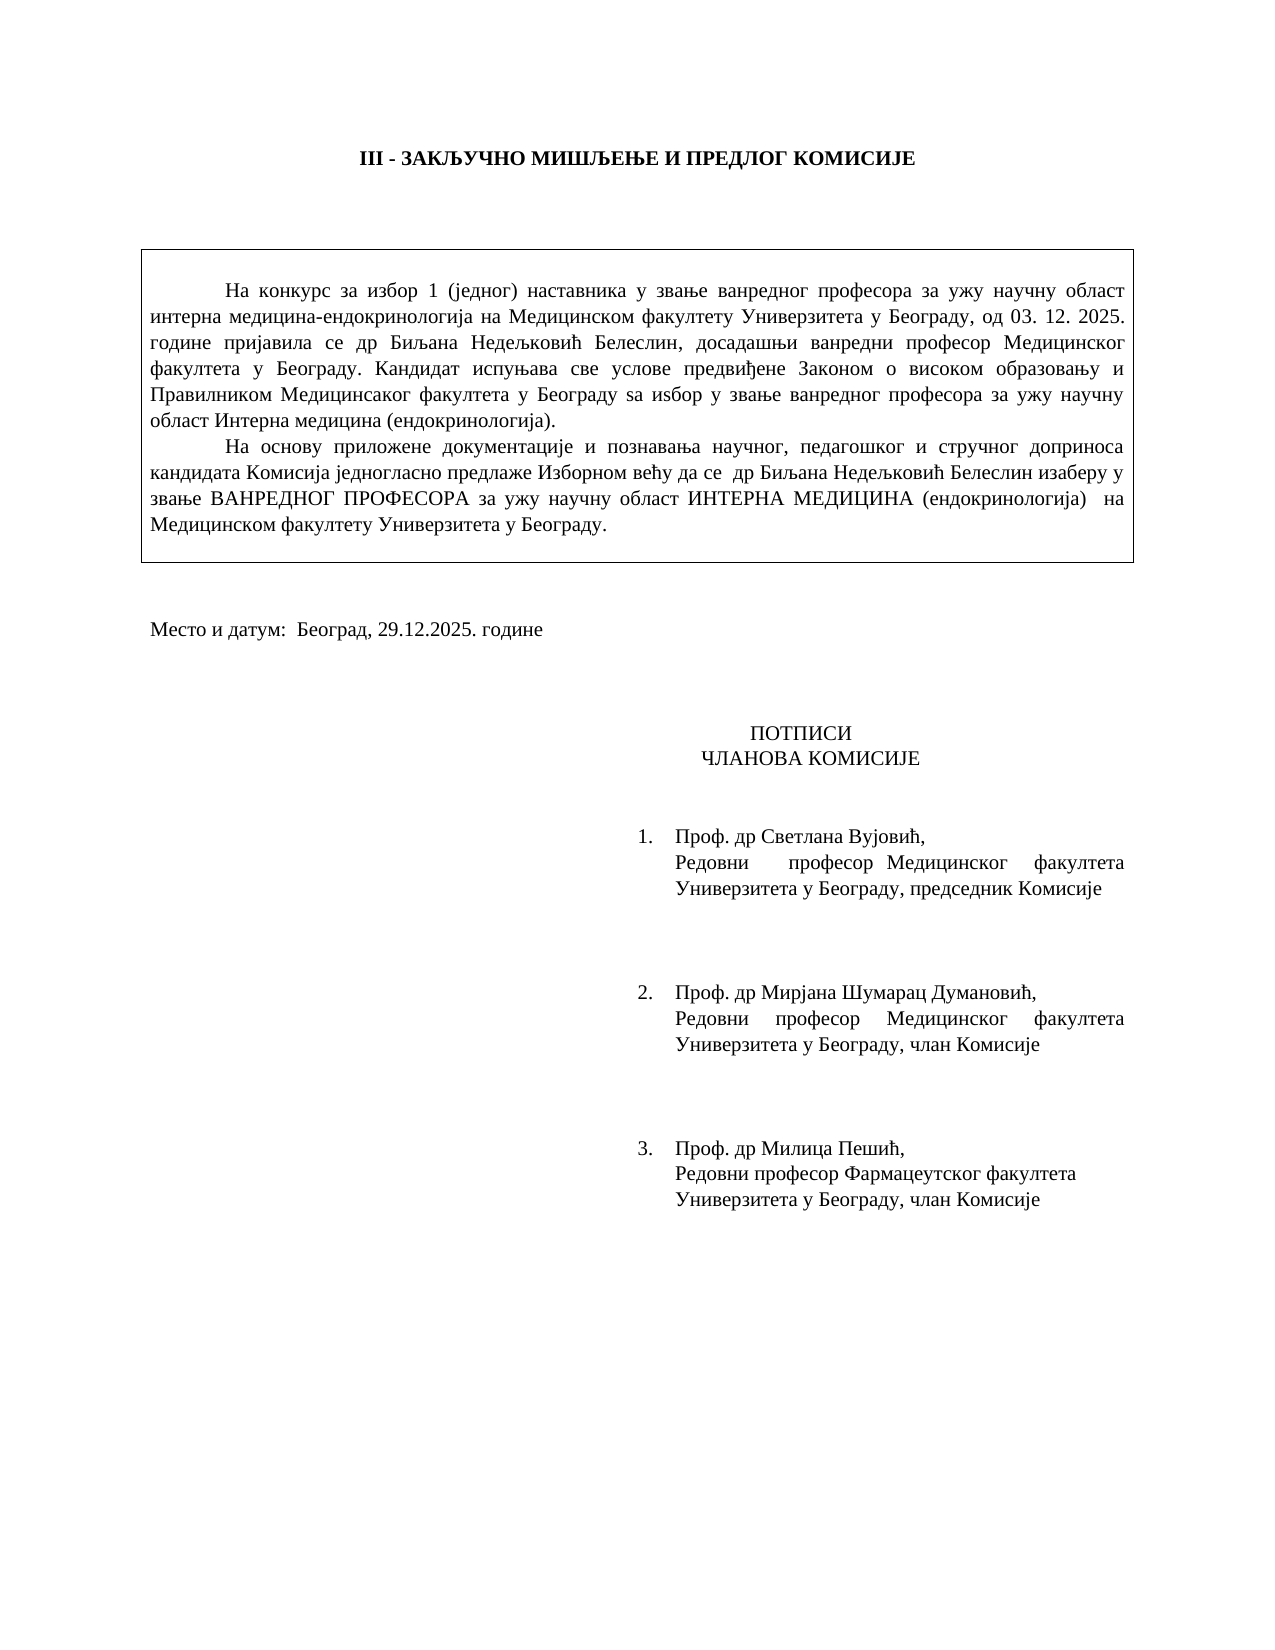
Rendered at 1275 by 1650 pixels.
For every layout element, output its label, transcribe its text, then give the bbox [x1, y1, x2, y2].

text На основу приложене документације и познавања научног, педагошког и стручног доприноса кандидата Комисија једногласно предлаже Изборном већу да се др Биљана Недељковић Белеслин изаберу у звање ВАНРЕДНОГ ПРОФЕСОРА за ужу научну област ИНТЕРНА МЕДИЦИНА (ендокринологија) на Медицинском факултету Универзитета у Београду. [142, 431, 1133, 536]
list Редовни професор Медицинског факултета Универзитета у Београду, члан Комисије [675, 1006, 1125, 1056]
list Проф. др Милица Пешић, [637, 1135, 1125, 1159]
list Редовни професор Фармацеутског факултета [675, 1161, 1125, 1185]
list Проф. др Мирјана Шумарац Думановић, [637, 980, 1125, 1004]
list Проф. др Светлана Вујовић, [637, 824, 1125, 848]
text Место и датум: Београд, 29.12.2025. године [150, 617, 1125, 641]
text На конкурс за избор 1 (jeдног) наставника у звање ванредног професора за ужу научну област интерна медицина-ендокринологија на Медицинском факултету Универзитета у Београду, од 03. 12. 2025. године пријавила се др Биљана Недељковић Белеслин, досадашњи ванредни професор Медицинског факултета у Београду. Кандидат испуњава све услове предвиђене Законом о високом образовању и Правилником Медицинсаког факултета у Београду ѕа иѕбор у звање ванредног професора за ужу научну област Интерна медицина (ендокринологија). [142, 275, 1133, 431]
list Редовни професор Медицинског факултета Универзитета у Београду, председник Комисије [675, 850, 1125, 900]
list Универзитета у Београду, члан Комисије [675, 1187, 1125, 1211]
text ЧЛАНОВА КОМИСИЈЕ [150, 746, 1125, 770]
text III - ЗАКЉУЧНО МИШЉЕЊЕ И ПРЕДЛОГ КОМИСИЈЕ [150, 146, 1125, 170]
text ПОТПИСИ [150, 720, 1125, 744]
